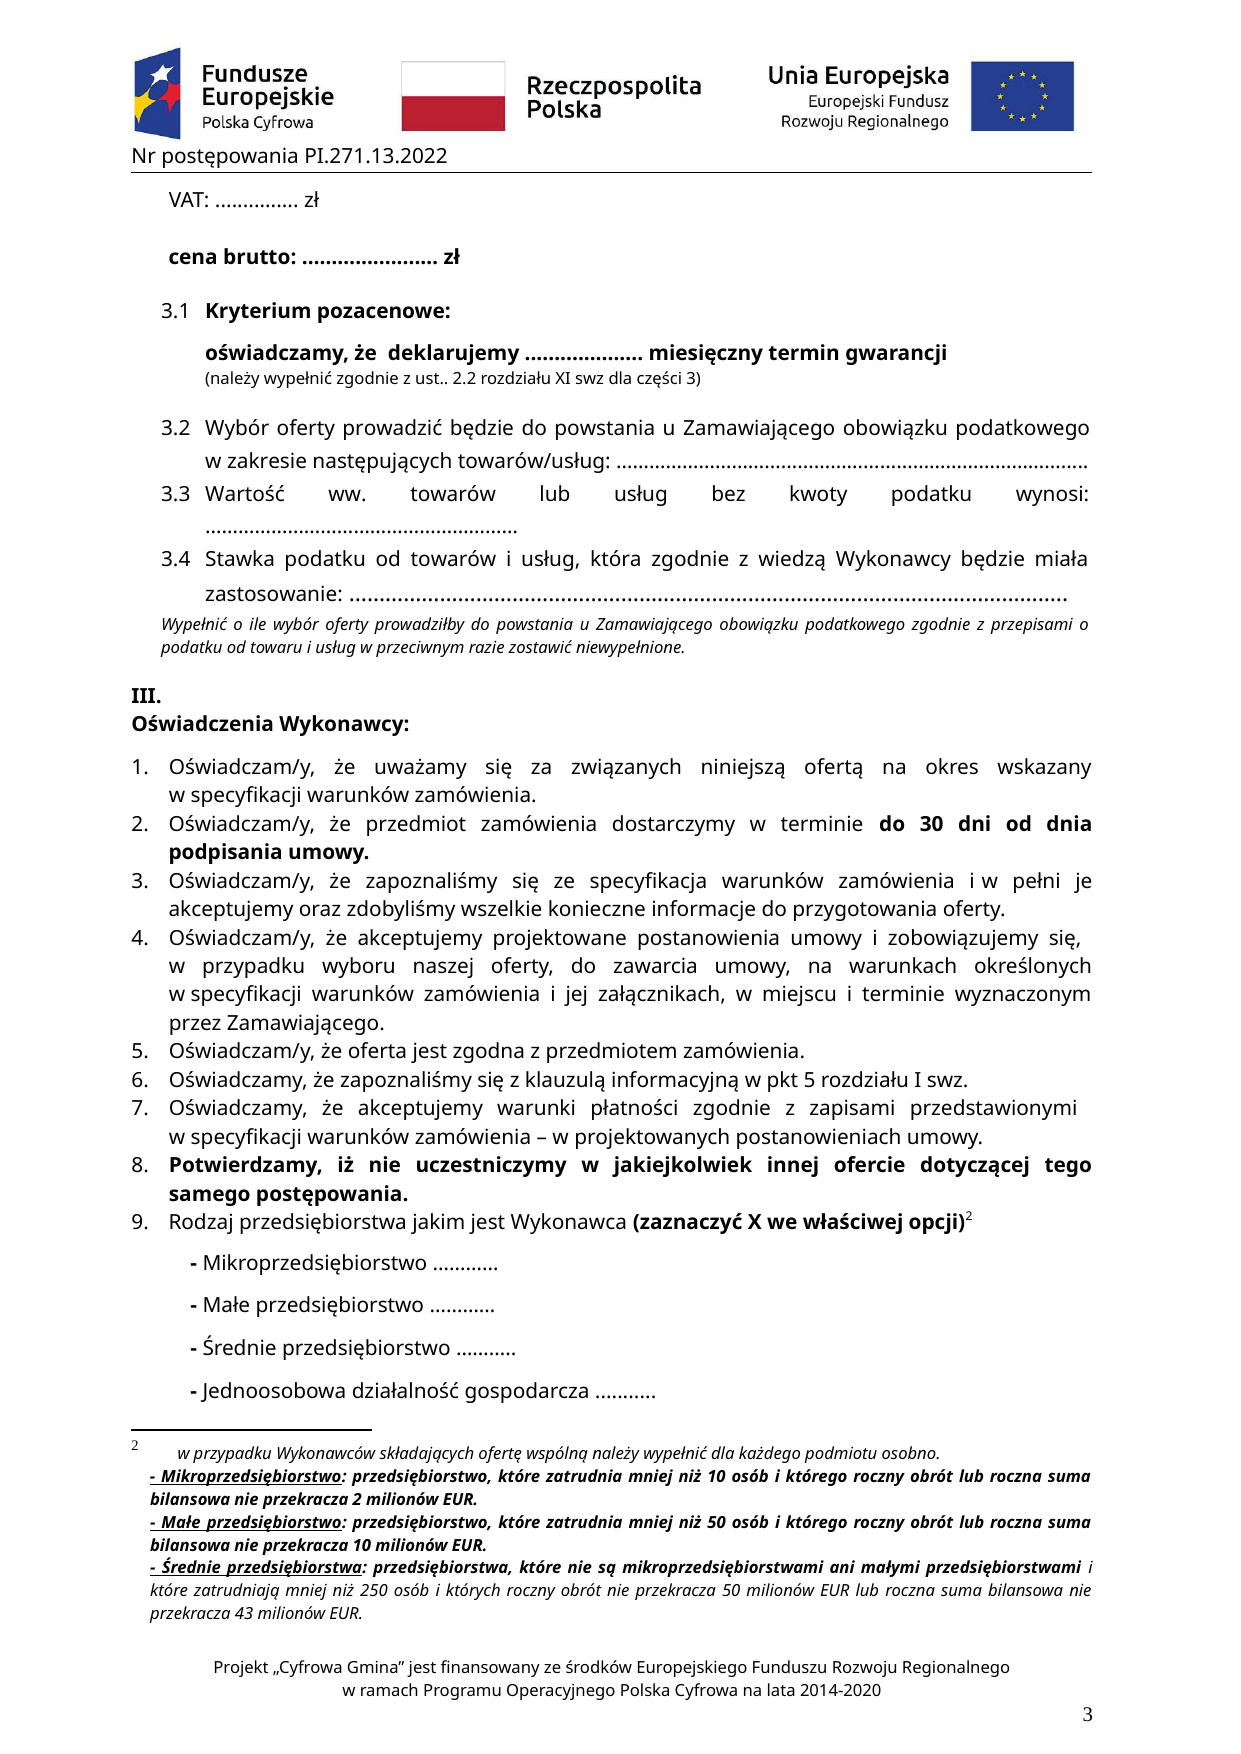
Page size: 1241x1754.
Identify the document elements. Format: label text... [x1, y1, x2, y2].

list Oświadczamy, że zapoznaliśmy się z klauzulą informacyjną w pkt 5 rozdziału I swz. [131, 1065, 1092, 1093]
list Rodzaj przedsiębiorstwa jakim jest Wykonawca (zaznaczyć X we właściwej opcji) [131, 1207, 1092, 1236]
list Oświadczamy, że akceptujemy warunki płatności zgodnie z zapisami przedstawionymi w specyfikacji warunków zamówienia – w projektowanych postanowieniach umowy. [131, 1093, 1092, 1150]
text Oświadczenia Wykonawcy: [131, 709, 1092, 738]
text - Małe przedsiębiorstwo ………… [190, 1291, 1092, 1319]
text (należy wypełnić zgodnie z ust.. 2.2 rozdziału XI swz dla części 3) [205, 367, 1092, 389]
list Stawka podatku od towarów i usług, która zgodnie z wiedzą Wykonawcy będzie miała zastosowanie: ……………………………………………………………………………………………………….. [161, 544, 1089, 608]
list Wartość ww. towarów lub usług bez kwoty podatku wynosi: ………………………………………………… [161, 479, 1089, 540]
text - Mikroprzedsiębiorstwo ………… [190, 1248, 1092, 1276]
text VAT: ............... zł [169, 186, 1092, 214]
subtitle III. [131, 681, 1092, 709]
list Oświadczam/y, że przedmiot zamówienia dostarczymy w terminie do 30 dni od dnia podpisania umowy. [131, 809, 1092, 866]
text cena brutto: ………...........… zł [168, 242, 1092, 271]
list Oświadczam/y, że oferta jest zgodna z przedmiotem zamówienia. [131, 1036, 1092, 1065]
list Oświadczam/y, że akceptujemy projektowane postanowienia umowy i zobowiązujemy się, w przypadku wyboru naszej oferty, do zawarcia umowy, na warunkach określonych w specyfikacji warunków zamówienia i jej załącznikach, w miejscu i terminie wyznaczonym przez Zamawiającego. [131, 923, 1092, 1036]
list Oświadczam/y, że uważamy się za związanych niniejszą ofertą na okres wskazany w specyfikacji warunków zamówienia. [131, 752, 1092, 809]
text - Średnie przedsiębiorstwo ……….. [190, 1333, 1092, 1362]
list Potwierdzamy, iż nie uczestniczymy w jakiejkolwiek innej ofercie dotyczącej tego samego postępowania. [131, 1150, 1092, 1207]
list Oświadczam/y, że zapoznaliśmy się ze specyfikacja warunków zamówienia i w pełni je akceptujemy oraz zdobyliśmy wszelkie konieczne informacje do przygotowania oferty. [131, 866, 1092, 923]
list Kryterium pozacenowe: [161, 296, 1092, 324]
text - Jednoosobowa działalność gospodarcza ........... [190, 1376, 1092, 1404]
text Wypełnić o ile wybór oferty prowadziłby do powstania u Zamawiającego obowiązku podatkowego zgodnie z przepisami o podatku od towaru i usług w przeciwnym razie zostawić niewypełnione. [161, 613, 1089, 658]
text oświadczamy, że deklarujemy .................... miesięczny termin gwarancji [205, 338, 1092, 367]
